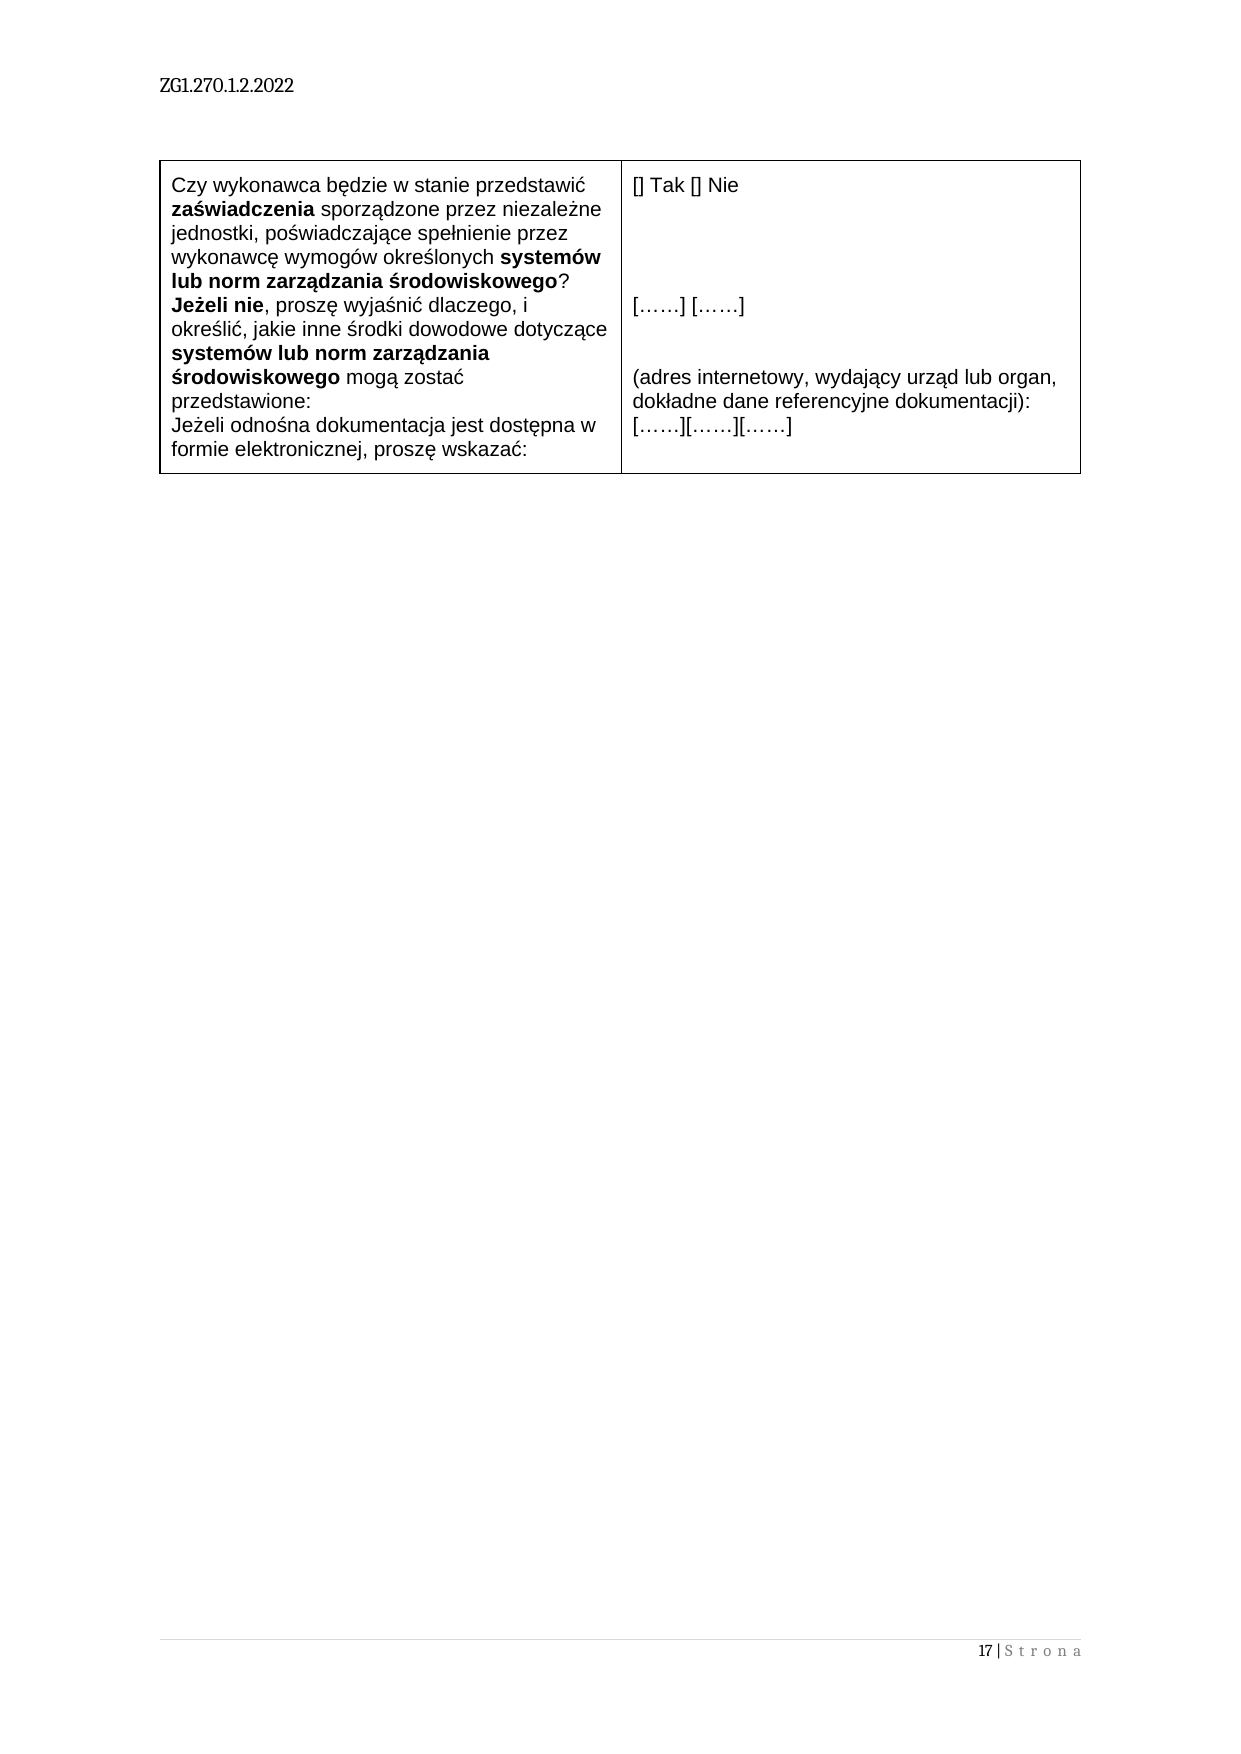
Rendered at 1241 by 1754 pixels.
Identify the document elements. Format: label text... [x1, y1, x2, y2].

table_cell Czy wykonawca będzie w stanie przedstawić zaświadczenia sporządzone przez niezależne jednostki, poświadczające spełnienie przez wykonawcę wymogów określonych systemów lub norm zarządzania środowiskowego? Jeżeli nie, proszę wyjaśnić dlaczego, i określić, jakie inne środki dowodowe dotyczące systemów lub norm zarządzania środowiskowego mogą zostać przedstawione: Jeżeli odnośna dokumentacja jest dostępna w formie elektronicznej, proszę wskazać: [161, 161, 621, 473]
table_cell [622, 161, 1080, 473]
